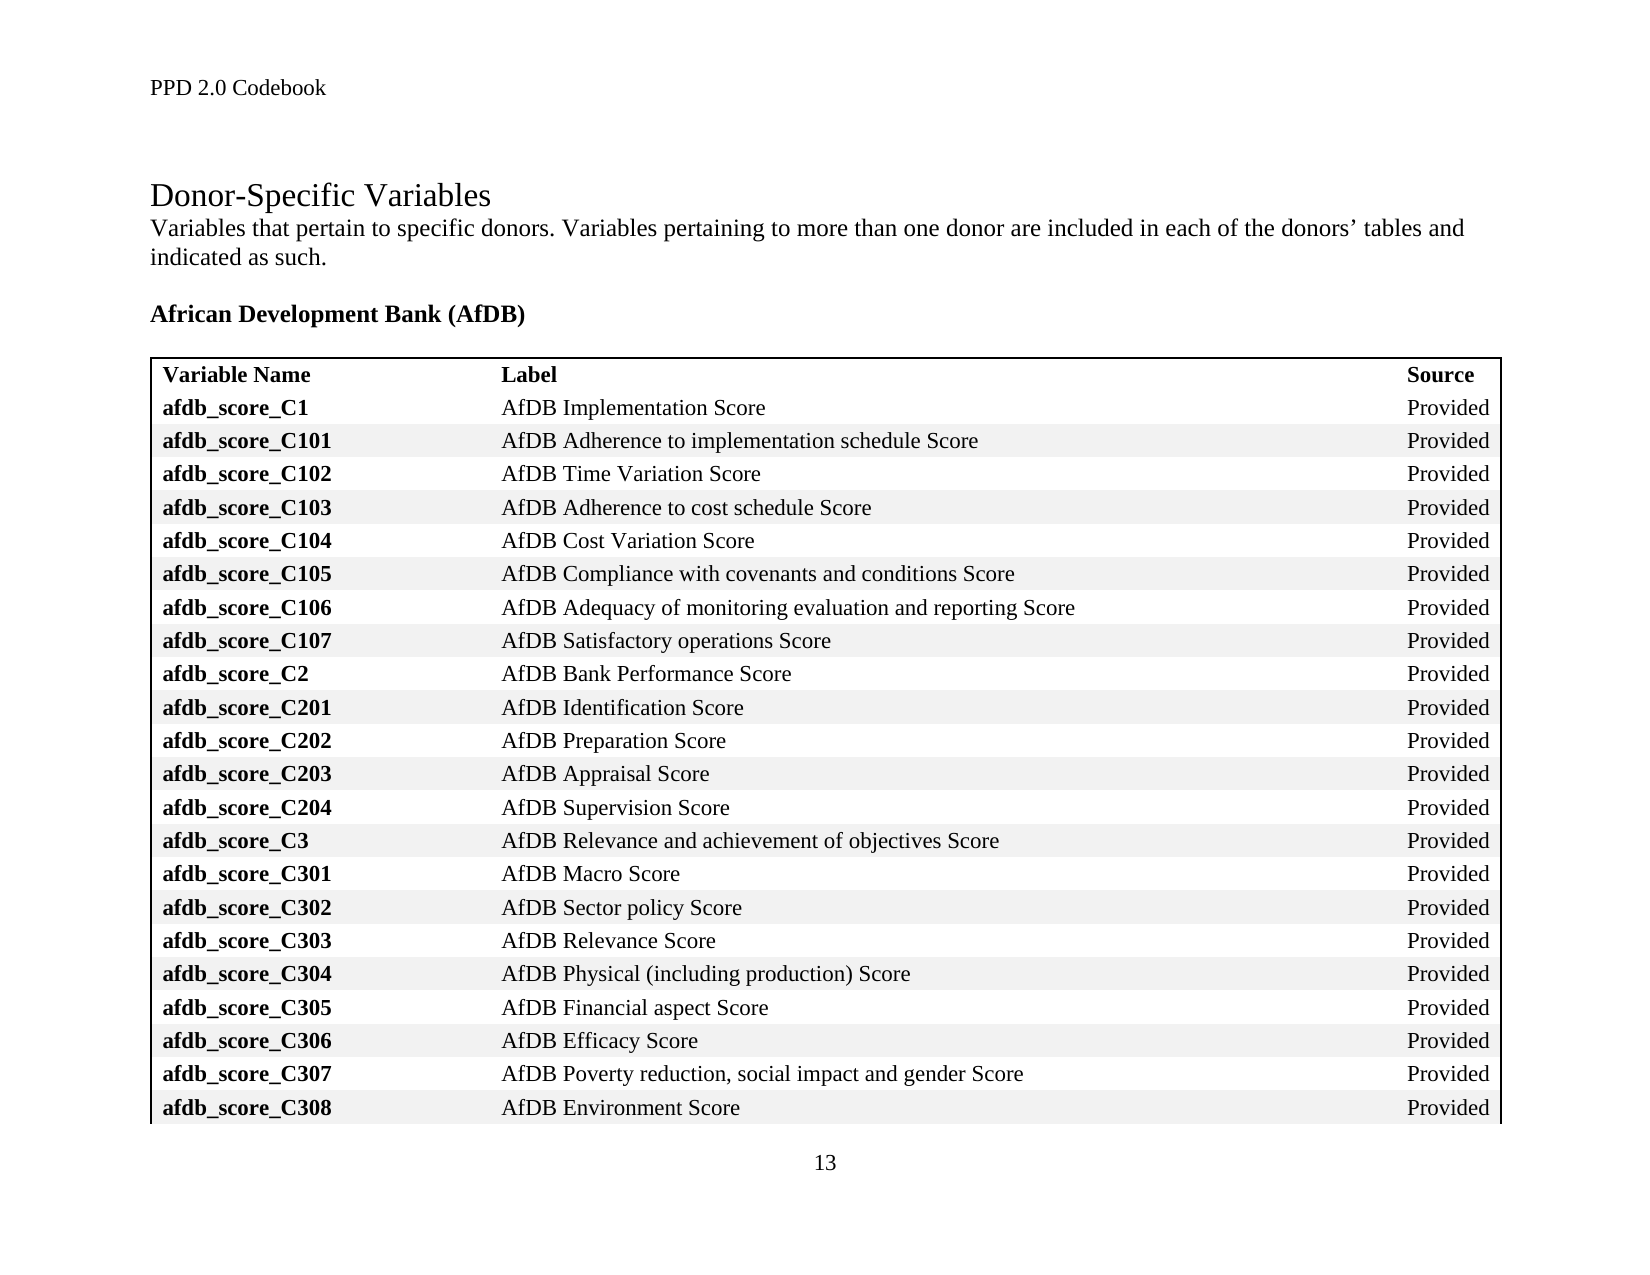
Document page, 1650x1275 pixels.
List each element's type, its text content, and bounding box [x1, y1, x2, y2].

table_cell afdb_score_C203 [152, 757, 490, 790]
table_cell AfDB Preparation Score [490, 724, 1396, 757]
text Variables that pertain to specific donors. Variables pertaining to more than one donor are included in each of the donors’ tables and indicated as such. [150, 213, 1500, 271]
table_cell AfDB Identification Score [490, 690, 1396, 724]
table_header Variable Name [152, 359, 490, 390]
table_cell afdb_score_C102 [152, 457, 490, 490]
table_cell AfDB Adequacy of monitoring evaluation and reporting Score [490, 590, 1396, 624]
table_cell afdb_score_C302 [152, 890, 490, 924]
table_cell AfDB Compliance with covenants and conditions Score [490, 557, 1396, 590]
table_cell afdb_score_C202 [152, 724, 490, 757]
table_cell AfDB Macro Score [490, 857, 1396, 890]
table_cell AfDB Sector policy Score [490, 890, 1396, 924]
table_cell Provided [1396, 1024, 1500, 1057]
table_cell afdb_score_C101 [152, 424, 490, 457]
table_cell afdb_score_C303 [152, 924, 490, 957]
table_cell AfDB Relevance and achievement of objectives Score [490, 824, 1396, 857]
table_cell AfDB Time Variation Score [490, 457, 1396, 490]
table_cell Provided [1396, 790, 1500, 824]
table_cell AfDB Poverty reduction, social impact and gender Score [490, 1057, 1396, 1090]
table_cell Provided [1396, 490, 1500, 524]
table_cell afdb_score_C204 [152, 790, 490, 824]
table_cell AfDB Cost Variation Score [490, 524, 1396, 557]
table_cell afdb_score_C3 [152, 824, 490, 857]
table_cell AfDB Supervision Score [490, 790, 1396, 824]
table_cell AfDB Adherence to implementation schedule Score [490, 424, 1396, 457]
table_cell Provided [1396, 557, 1500, 590]
table_cell Provided [1396, 424, 1500, 457]
table_cell AfDB Efficacy Score [490, 1024, 1396, 1057]
table_cell AfDB Environment Score [490, 1090, 1396, 1124]
table_cell afdb_score_C105 [152, 557, 490, 590]
table_cell AfDB Implementation Score [490, 390, 1396, 424]
text African Development Bank (AfDB) [150, 299, 1500, 328]
table_cell afdb_score_C305 [152, 990, 490, 1024]
table_cell Provided [1396, 824, 1500, 857]
table_cell Provided [1396, 524, 1500, 557]
table_cell afdb_score_C2 [152, 657, 490, 690]
table_header Label [490, 359, 1396, 390]
table_cell Provided [1396, 990, 1500, 1024]
table_cell afdb_score_C106 [152, 590, 490, 624]
table_cell afdb_score_C107 [152, 624, 490, 657]
table_cell afdb_score_C104 [152, 524, 490, 557]
table_cell afdb_score_C1 [152, 390, 490, 424]
table_cell afdb_score_C304 [152, 957, 490, 990]
table_cell Provided [1396, 1057, 1500, 1090]
table_cell Provided [1396, 1090, 1500, 1124]
table_cell afdb_score_C301 [152, 857, 490, 890]
table_cell afdb_score_C307 [152, 1057, 490, 1090]
table_cell Provided [1396, 624, 1500, 657]
table_cell AfDB Financial aspect Score [490, 990, 1396, 1024]
table_cell AfDB Physical (including production) Score [490, 957, 1396, 990]
table_cell AfDB Bank Performance Score [490, 657, 1396, 690]
table_cell AfDB Adherence to cost schedule Score [490, 490, 1396, 524]
table_cell AfDB Appraisal Score [490, 757, 1396, 790]
table_cell Provided [1396, 657, 1500, 690]
table_cell afdb_score_C103 [152, 490, 490, 524]
table_cell afdb_score_C201 [152, 690, 490, 724]
table_cell Provided [1396, 957, 1500, 990]
table_cell Provided [1396, 690, 1500, 724]
subtitle Donor-Specific Variables [150, 175, 1500, 213]
table_cell AfDB Relevance Score [490, 924, 1396, 957]
table_cell Provided [1396, 890, 1500, 924]
table_cell Provided [1396, 924, 1500, 957]
table_cell Provided [1396, 724, 1500, 757]
table_cell AfDB Satisfactory operations Score [490, 624, 1396, 657]
table_header Source [1396, 359, 1500, 390]
table_cell Provided [1396, 757, 1500, 790]
table_cell Provided [1396, 390, 1500, 424]
table_cell afdb_score_C308 [152, 1090, 490, 1124]
table_cell afdb_score_C306 [152, 1024, 490, 1057]
table_cell Provided [1396, 857, 1500, 890]
table_cell Provided [1396, 457, 1500, 490]
table_cell Provided [1396, 590, 1500, 624]
